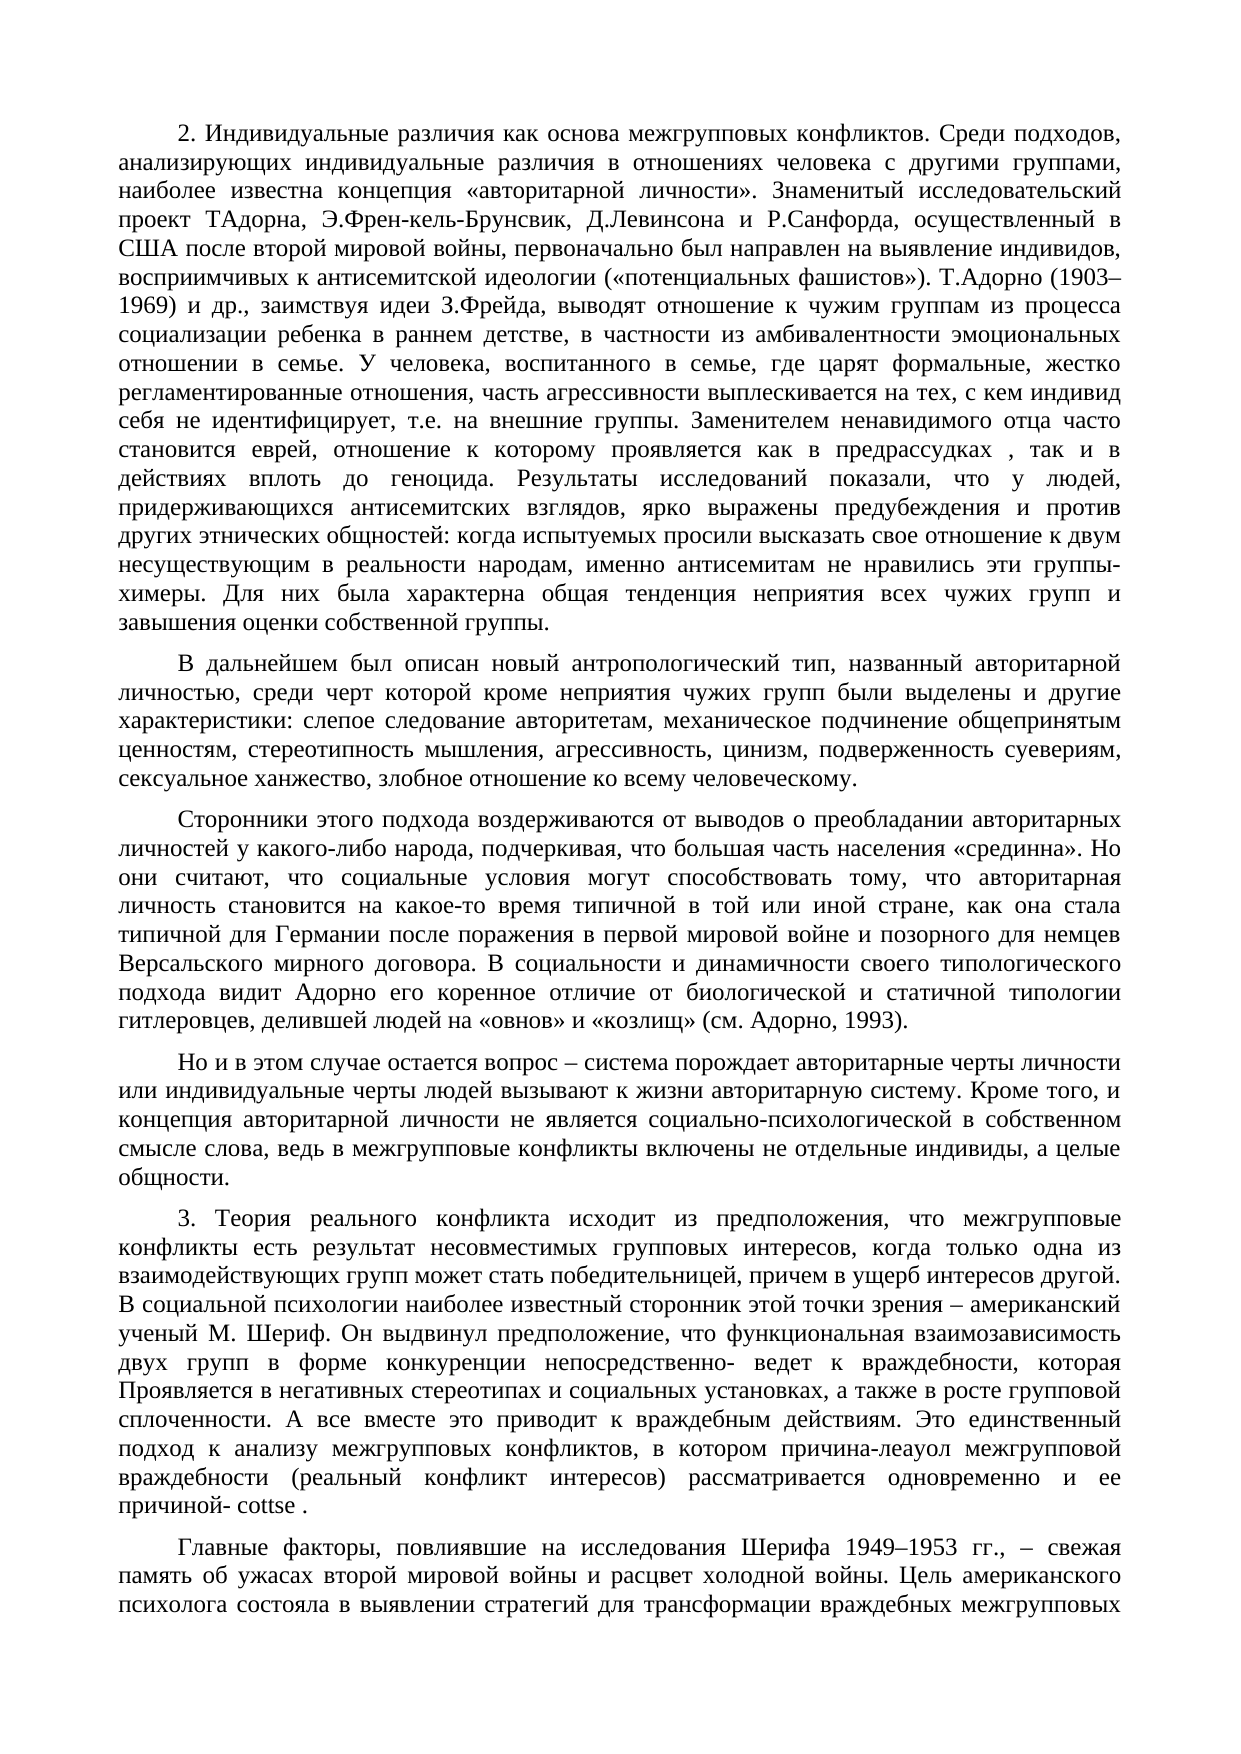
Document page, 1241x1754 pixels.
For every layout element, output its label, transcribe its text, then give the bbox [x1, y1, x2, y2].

text 3. Теория реального конфликта исходит из предположения, что межгрупповые конфликты есть результат несовместимых групповых интересов, когда только одна из взаимодействующих групп может стать победительницей, причем в ущерб интересов другой. В социальной психологии наиболее известный сторонник этой точки зрения – американский ученый М. Шериф. Он выдвинул предположение, что функциональная взаимозависимость двух групп в форме конкуренции непосредственно- ведет к враждебности, которая Проявляется в негативных стереотипах и социальных установках, а также в росте групповой сплоченности. А все вместе это приводит к враждебным действиям. Это единственный подход к анализу межгрупповых конфликтов, в котором причина-леауол межгрупповой враждебности (реальный конфликт интересов) рассматривается одновременно и ее причиной- cottse . [118, 1203, 1122, 1519]
text Сторонники этого подхода воздерживаются от выводов о преобладании авторитарных личностей у какого-либо народа, подчеркивая, что большая часть населения «срединна». Но они считают, что социальные условия могут способствовать тому, что авторитарная личность становится на какое-то время типичной в той или иной стране, как она стала типичной для Германии после поражения в первой мировой войне и позорного для немцев Версальского мирного договора. В социальности и динамичности своего типологического подхода видит Адорно его коренное отличие от биологической и статичной типологии гитлеровцев, делившей людей на «овнов» и «козлищ» (см. Адорно, 1993). [118, 804, 1122, 1034]
text 2. Индивидуальные различия как основа межгрупповых конфликтов. Среди подходов, анализирующих индивидуальные различия в отношениях человека с другими группами, наиболее известна концепция «авторитарной личности». Знаменитый исследовательский проект ТАдорна, Э.Френ-кель-Брунсвик, Д.Левинсона и Р.Санфорда, осуществленный в США после второй мировой войны, первоначально был направлен на выявление индивидов, восприимчивых к антисемитской идеологии («потенциальных фашистов»). Т.Адорно (1903–1969) и др., заимствуя идеи З.Фрейда, выводят отношение к чужим группам из процесса социализации ребенка в раннем детстве, в частности из амбивалентности эмоциональных отношении в семье. У человека, воспитанного в семье, где царят формальные, жестко регламентированные отношения, часть агрессивности выплескивается на тех, с кем индивид себя не идентифицирует, т.е. на внешние группы. Заменителем ненавидимого отца часто становится еврей, отношение к которому проявляется как в предрассудках , так и в действиях вплоть до геноцида. Результаты исследований показали, что у людей, придерживающихся антисемитских взглядов, ярко выражены предубеждения и против других этнических общностей: когда испытуемых просили высказать свое отношение к двум несуществующим в реальности народам, именно антисемитам не нравились эти группы-химеры. Для них была характерна общая тенденция неприятия всех чужих групп и завышения оценки собственной группы. [118, 118, 1122, 636]
text Но и в этом случае остается вопрос – система порождает авторитарные черты личности или индивидуальные черты людей вызывают к жизни авторитарную систему. Кроме того, и концепция авторитарной личности не является социально-психологической в собственном смысле слова, ведь в межгрупповые конфликты включены не отдельные индивиды, а целые общности. [118, 1047, 1122, 1191]
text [118, 1532, 1122, 1618]
text В дальнейшем был описан новый антропологический тип, названный авторитарной личностью, среди черт которой кроме неприятия чужих групп были выделены и другие характеристики: слепое следование авторитетам, механическое подчинение общепринятым ценностям, стереотипность мышления, агрессивность, цинизм, подверженность суевериям, сексуальное ханжество, злобное отношение ко всему человеческому. [118, 648, 1122, 792]
